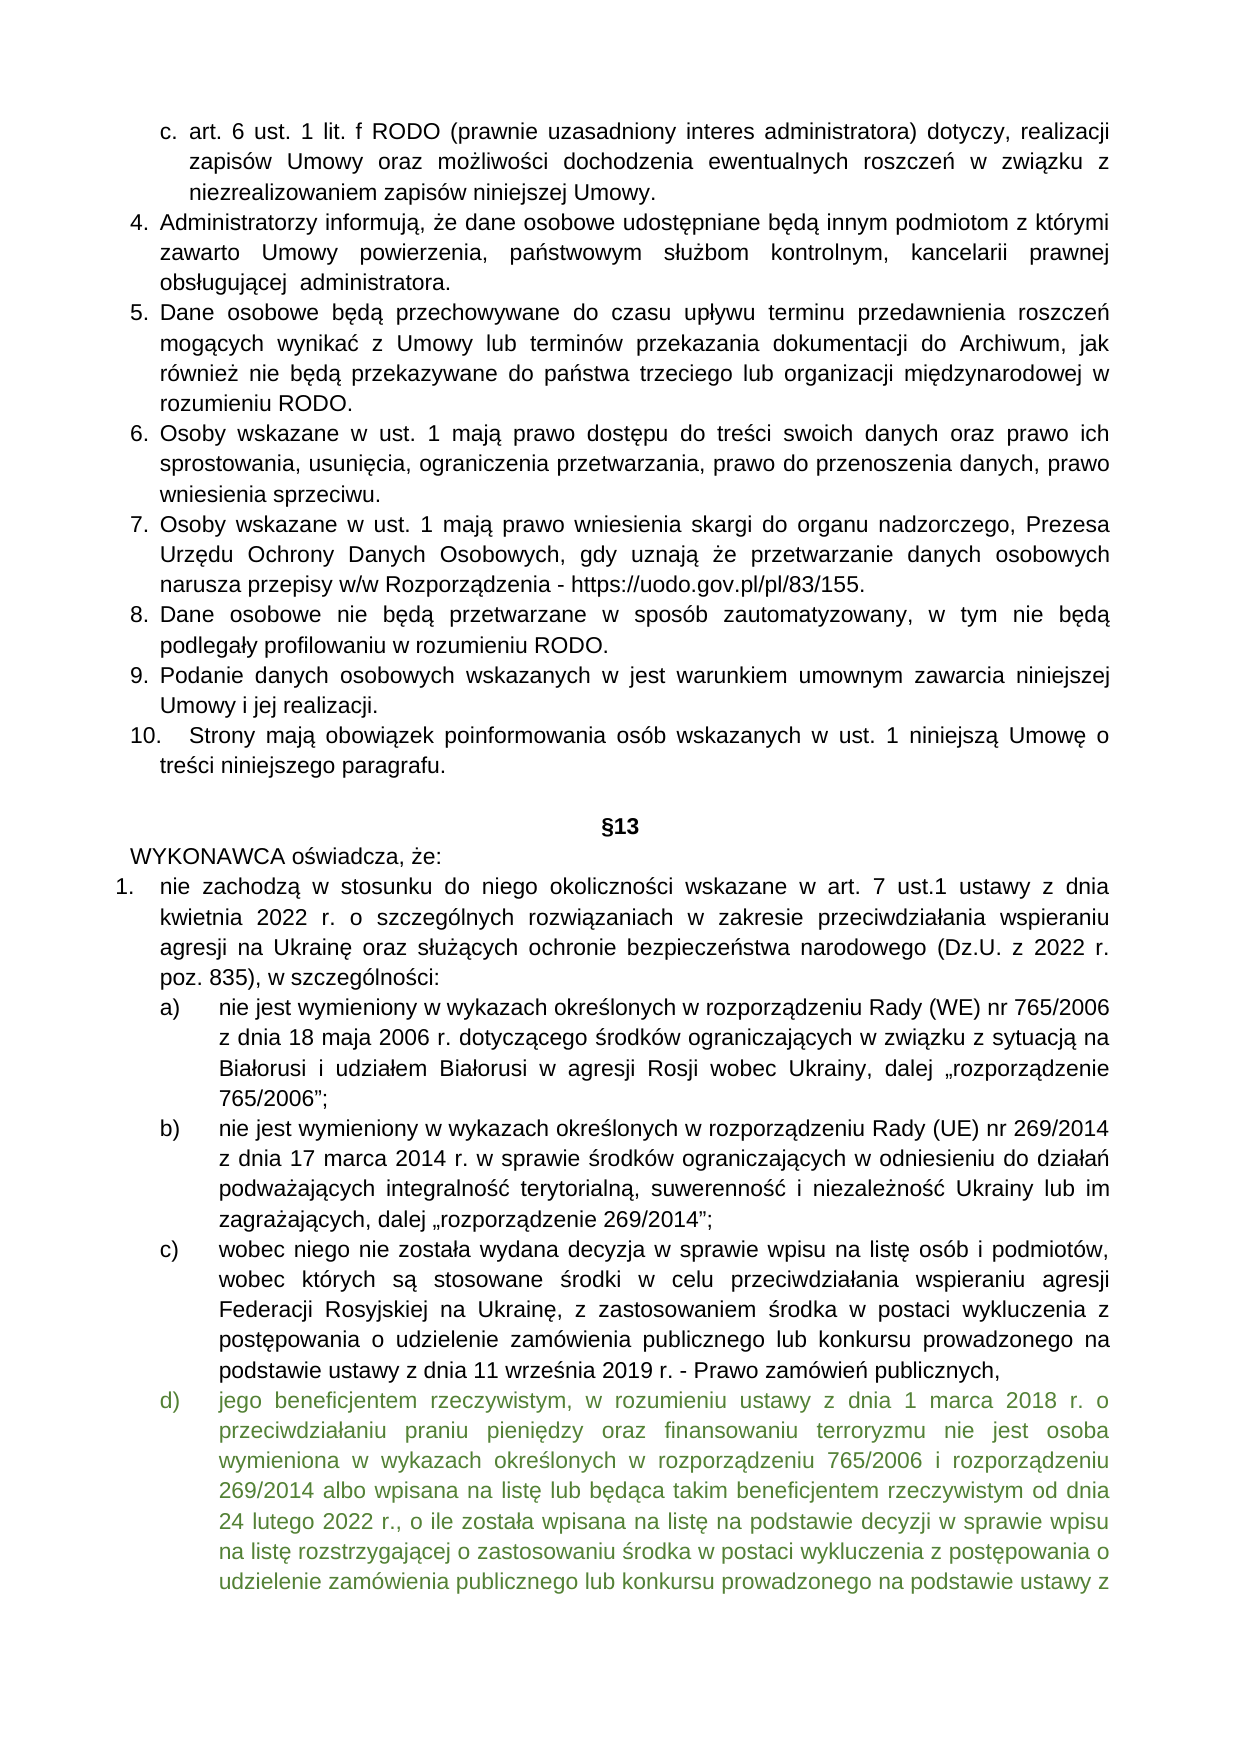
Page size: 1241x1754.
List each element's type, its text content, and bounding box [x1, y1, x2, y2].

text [159, 1387, 1110, 1594]
text 7. Osoby wskazane w ust. 1 mają prawo wniesienia skargi do organu nadzorczego, Prezesa Urzędu Ochrony Danych Osobowych, gdy uznają że przetwarzanie danych osobowych narusza przepisy w/w Rozporządzenia - https://uodo.gov.pl/pl/83/155. [130, 511, 1110, 598]
text 1. nie zachodzą w stosunku do niego okoliczności wskazane w art. 7 ust.1 ustawy z dnia kwietnia 2022 r. o szczególnych rozwiązaniach w zakresie przeciwdziałania wspieraniu agresji na Ukrainę oraz służących ochronie bezpieczeństwa narodowego (Dz.U. z 2022 r. poz. 835), w szczególności: [115, 873, 1110, 990]
text c) wobec niego nie została wydana decyzja w sprawie wpisu na listę osób i podmiotów, wobec których są stosowane środki w celu przeciwdziałania wspieraniu agresji Federacji Rosyjskiej na Ukrainę, z zastosowaniem środka w postaci wykluczenia z postępowania o udzielenie zamówienia publicznego lub konkursu prowadzonego na podstawie ustawy z dnia 11 września 2019 r. - Prawo zamówień publicznych, [159, 1236, 1110, 1383]
text 6. Osoby wskazane w ust. 1 mają prawo dostępu do treści swoich danych oraz prawo ich sprostowania, usunięcia, ograniczenia przetwarzania, prawo do przenoszenia danych, prawo wniesienia sprzeciwu. [130, 420, 1110, 507]
text b) nie jest wymieniony w wykazach określonych w rozporządzeniu Rady (UE) nr 269/2014 z dnia 17 marca 2014 r. w sprawie środków ograniczających w odniesieniu do działań podważających integralność terytorialną, suwerenność i niezależność Ukrainy lub im zagrażających, dalej „rozporządzenie 269/2014”; [159, 1115, 1110, 1232]
text a) nie jest wymieniony w wykazach określonych w rozporządzeniu Rady (WE) nr 765/2006 z dnia 18 maja 2006 r. dotyczącego środków ograniczających w związku z sytuacją na Białorusi i udziałem Białorusi w agresji Rosji wobec Ukrainy, dalej „rozporządzenie 765/2006”; [159, 994, 1110, 1111]
text WYKONAWCA oświadcza, że: [130, 843, 1110, 869]
text 4. Administratorzy informują, że dane osobowe udostępniane będą innym podmiotom z którymi zawarto Umowy powierzenia, państwowym służbom kontrolnym, kancelarii prawnej obsługującej administratora. [130, 209, 1110, 296]
text §13 [130, 813, 1110, 839]
text 8. Dane osobowe nie będą przetwarzane w sposób zautomatyzowany, w tym nie będą podlegały profilowaniu w rozumieniu RODO. [130, 601, 1110, 658]
text 5. Dane osobowe będą przechowywane do czasu upływu terminu przedawnienia roszczeń mogących wynikać z Umowy lub terminów przekazania dokumentacji do Archiwum, jak również nie będą przekazywane do państwa trzeciego lub organizacji międzynarodowej w rozumieniu RODO. [130, 299, 1110, 416]
text 9. Podanie danych osobowych wskazanych w jest warunkiem umownym zawarcia niniejszej Umowy i jej realizacji. [130, 662, 1110, 718]
text 10. Strony mają obowiązek poinformowania osób wskazanych w ust. 1 niniejszą Umowę o treści niniejszego paragrafu. [130, 722, 1110, 779]
text c. art. 6 ust. 1 lit. f RODO (prawnie uzasadniony interes administratora) dotyczy, realizacji zapisów Umowy oraz możliwości dochodzenia ewentualnych roszczeń w związku z niezrealizowaniem zapisów niniejszej Umowy. [159, 118, 1110, 205]
